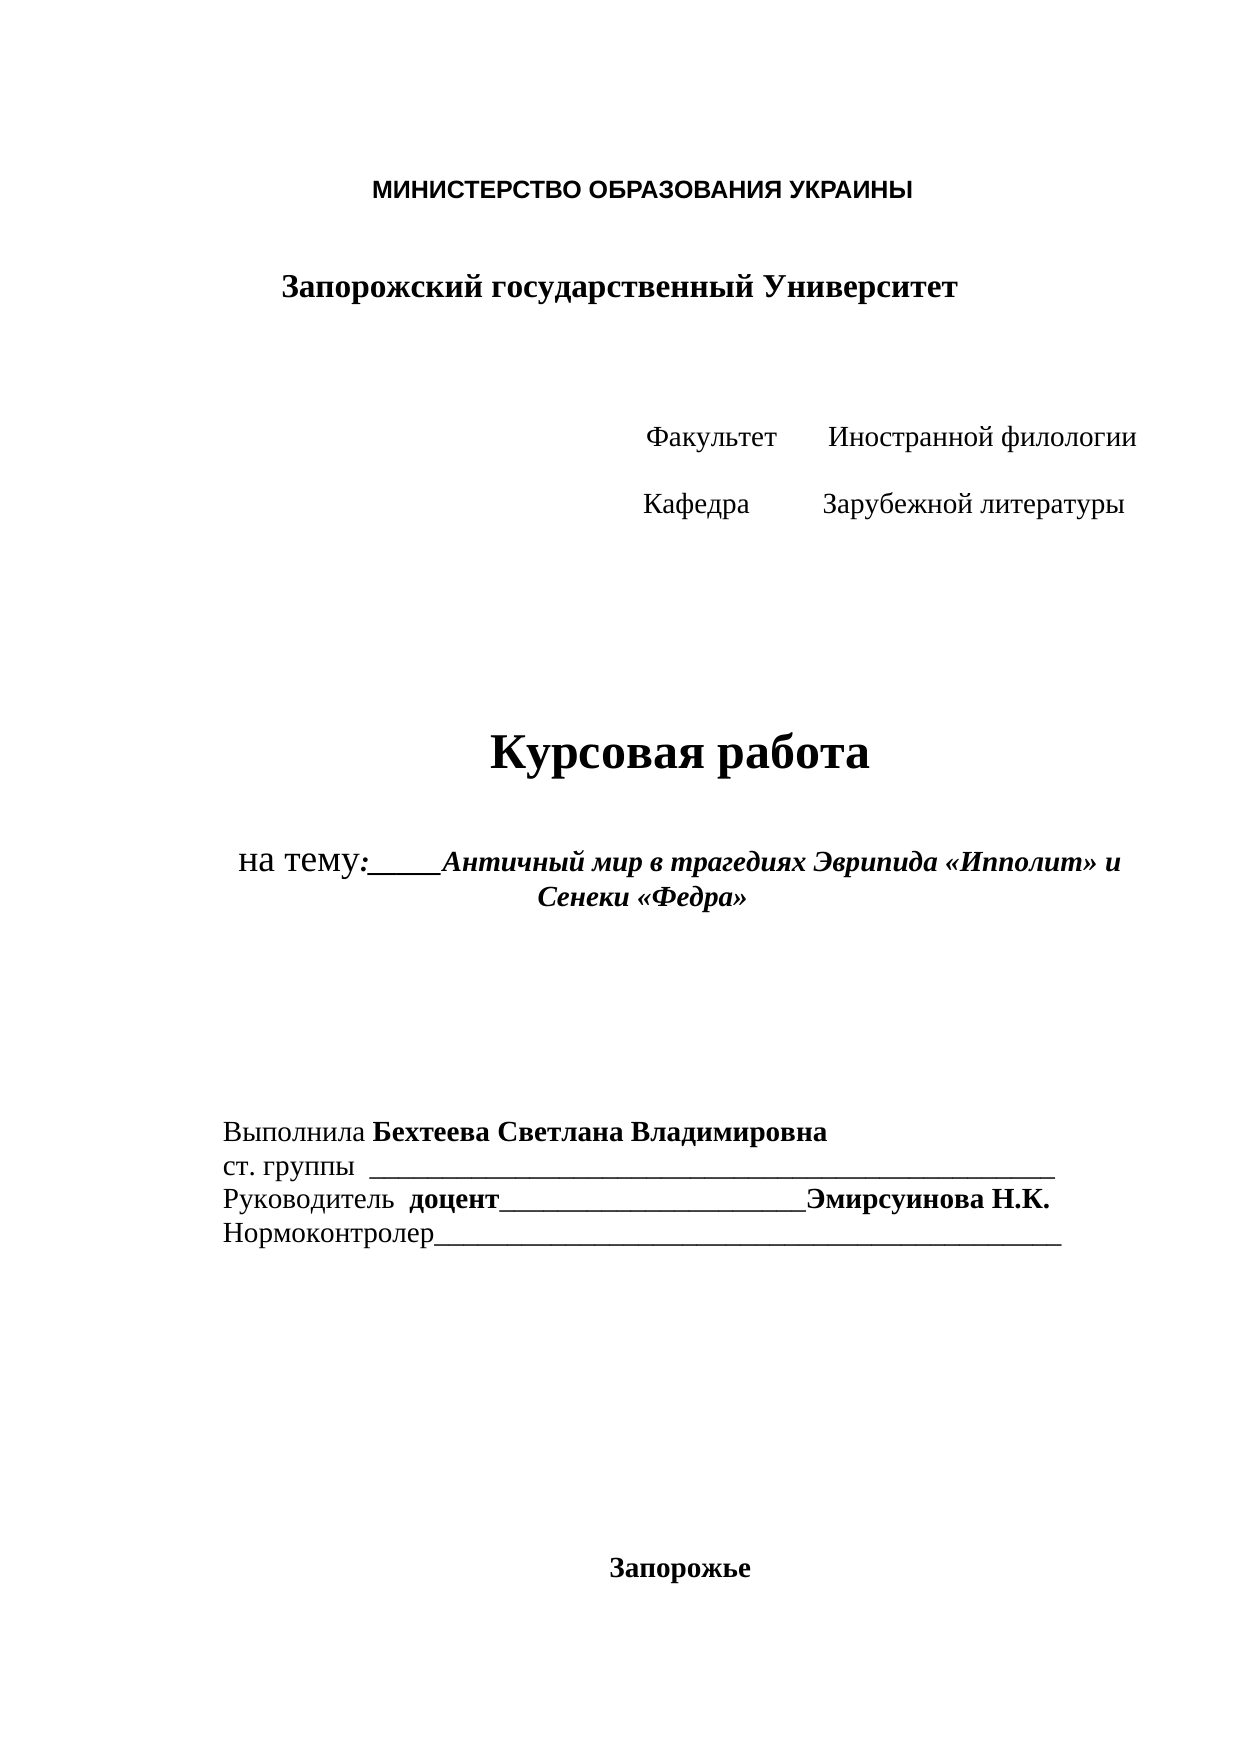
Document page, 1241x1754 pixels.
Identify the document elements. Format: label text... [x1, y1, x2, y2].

text Руководитель доцент_____________________Эмирсуинова Н.К. [148, 1181, 1137, 1215]
text Кафедра Зарубежной литературы [148, 487, 1137, 520]
text на тему:_____Античный мир в трагедиях Эврипида «Ипполит» и Сенеки «Федра» [148, 836, 1137, 913]
text Курсовая работа [148, 721, 1137, 779]
text Запорожский государственный Университет [148, 266, 1137, 304]
text Нормоконтролер___________________________________________ [148, 1215, 1137, 1248]
text Запорожье [148, 1550, 1137, 1584]
text ст. группы _______________________________________________ [148, 1148, 1137, 1181]
text Факультет Иностранной филологии [148, 419, 1137, 453]
subtitle Министерство образования Украины [148, 175, 1137, 204]
text Выполнила Бехтеева Светлана Владимировна [148, 1114, 1137, 1148]
